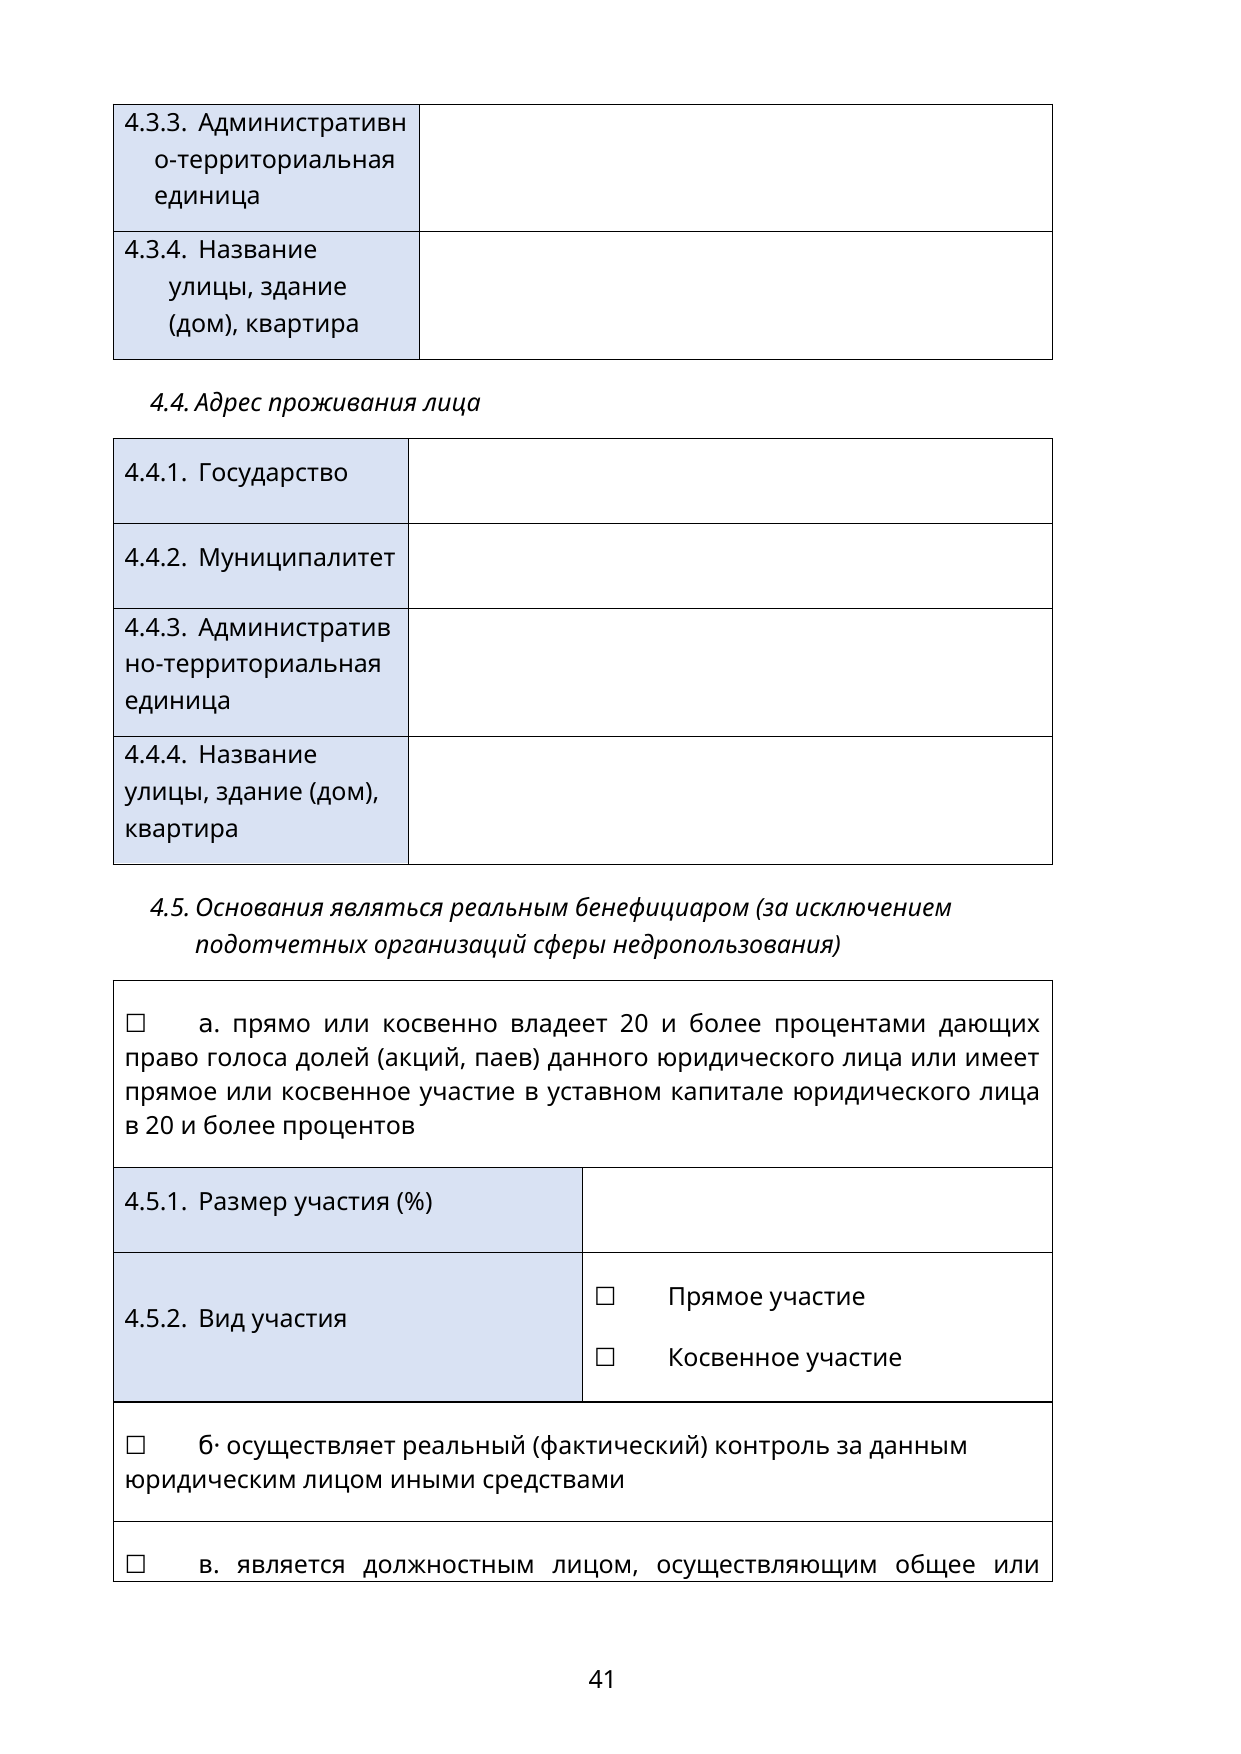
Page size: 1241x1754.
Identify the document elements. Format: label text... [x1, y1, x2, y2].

table_cell Муниципалитет [114, 524, 408, 608]
list Основания являться реальным бенефициаром (за исключением подотчетных организаций сферы недропользования) [150, 889, 1092, 960]
table_cell Размер участия (%) [114, 1168, 582, 1252]
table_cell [114, 1522, 1052, 1581]
table_header а. прямо или косвенно владеет 20 и более процентами дающих право голоса долей (акций, паев) данного юридического лица или имеет прямое или косвенное участие в уставном капитале юридического лица в 20 и более процентов [114, 981, 1052, 1167]
table_cell [420, 232, 1052, 359]
table_cell [409, 609, 1052, 736]
table_cell [409, 524, 1052, 608]
table_cell Название улицы, здание (дом), квартира [114, 232, 419, 359]
table_cell Административно-территориальная единица [114, 609, 408, 736]
table_cell Название улицы, здание (дом), квартира [114, 737, 408, 863]
table_cell Административно-территориальная единица [114, 105, 419, 231]
table_cell [583, 1168, 1052, 1252]
table_cell Вид участия [114, 1253, 582, 1401]
list Адрес проживания лица [150, 385, 1092, 419]
table_cell [409, 737, 1052, 863]
table_header [409, 439, 1052, 523]
table_cell Прямое участие Косвенное участие [583, 1253, 1052, 1401]
table_cell [420, 105, 1052, 231]
table_header Государство [114, 439, 408, 523]
table_cell б․ осуществляет реальный (фактический) контроль за данным юридическим лицом иными средствами [114, 1403, 1052, 1521]
